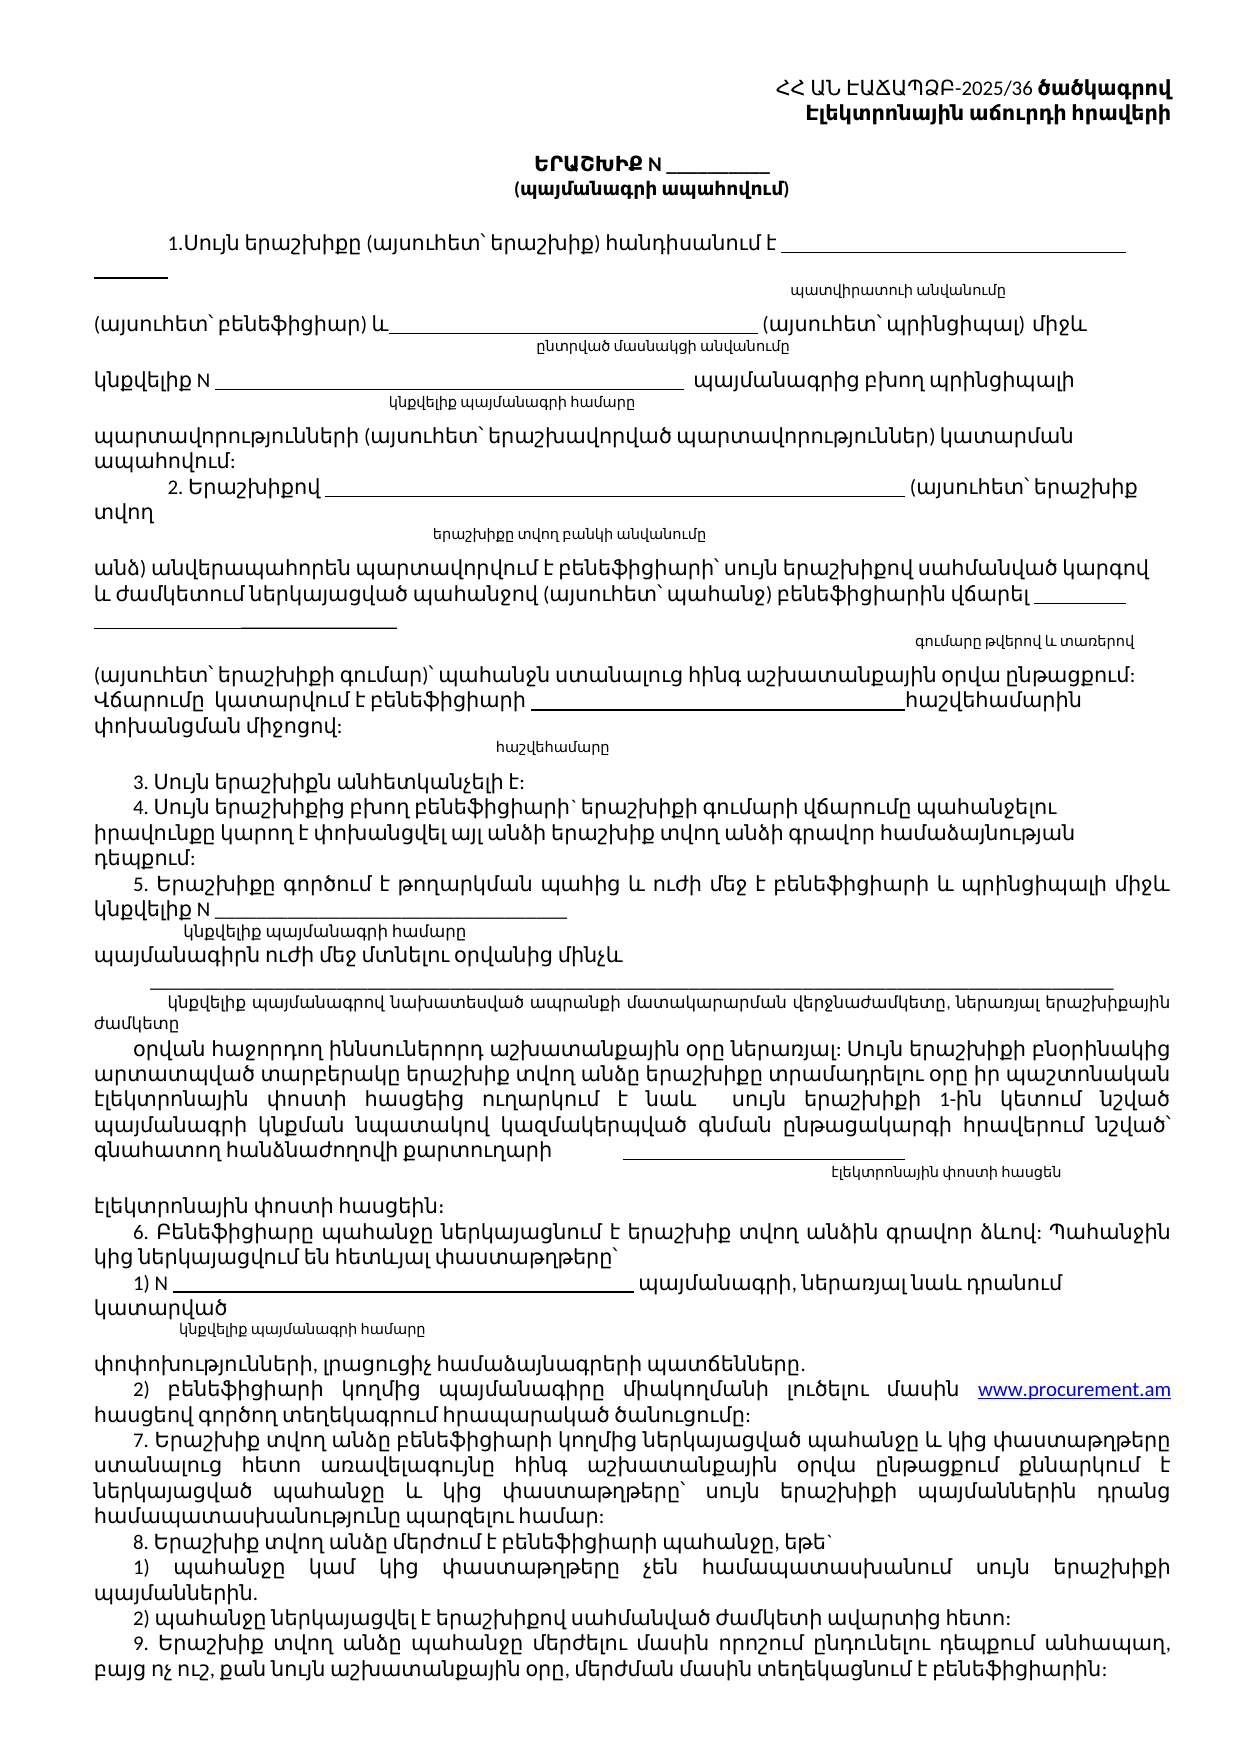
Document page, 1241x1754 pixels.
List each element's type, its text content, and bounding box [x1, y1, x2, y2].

text օրվան հաջորդող իննսուներորդ աշխատանքային օրը ներառյալ: Սույն երաշխիքի բնօրինակից արտատպված տարբերակը երաշխիք տվող անձը երաշխիքը տրամադրելու օրը իր պաշտոնական էլեկտրոնային փոստի հասցեից ուղարկում է նաև սույն երաշխիքի 1-ին կետում նշված պայմանագրի կնքման նպատակով կազմակերպված գնման ընթացակարգի հրավերում նշված՝ գնահատող հանձնաժողովի քարտուղարի [94, 1036, 1171, 1163]
text էլեկտրոնային փոստի հասցեն [94, 1163, 1171, 1193]
text 3. Սույն երաշխիքն անհետկանչելի է: [94, 769, 1171, 794]
text 6. Բենեֆիցիարը պահանջը ներկայացնում է երաշխիք տվող անձին գրավոր ձևով: Պահանջին կից ներկայացվում են հետևյալ փաստաթղթերը՝ [94, 1219, 1171, 1270]
text պատվիրատուի անվանումը [684, 281, 1171, 311]
text փոփոխությունների, լրացուցիչ համաձայնագրերի պատճենները. [94, 1351, 1171, 1376]
text (պայմանագրի ապահովում) [94, 177, 1171, 199]
text ԵՐԱՇԽԻՔ N __________ [94, 151, 1171, 177]
text Էլեկտրոնային աճուրդի հրավերի [94, 100, 1171, 126]
text երաշխիքը տվող բանկի անվանումը [94, 525, 1171, 556]
text կնքվելիք պայմանագրի համարը [94, 1321, 1171, 1351]
text կնքվելիք պայմանագրի համարը [94, 922, 1171, 942]
text 9. Երաշխիք տվող անձը պահանջը մերժելու մասին որոշում ընդունելու դեպքում անհապաղ, բայց ոչ ուշ, քան նույն աշխատանքային օրը, մերժման մասին տեղեկացնում է բենեֆիցիարին: [94, 1631, 1171, 1681]
list պայմանագիրն ուժի մեջ մտնելու օրվանից մինչև [94, 942, 1171, 967]
text 5. Երաշխիքը գործում է թողարկման պահից և ուժի մեջ է բենեֆիցիարի և պրինցիպալի միջև կնքվելիք N __________________________________ [94, 871, 1171, 922]
text 1) N պայմանագրի, ներառյալ նաև դրանում կատարված [94, 1270, 1171, 1321]
list _____________________________________________________________________________________________ [94, 967, 1171, 993]
text (այսուհետ՝ երաշխիքի գումար)՝ պահանջն ստանալուց հինգ աշխատանքային օրվա ընթացքում: Վճարումը կատարվում է բենեֆիցիարի հաշվեհամարին փոխանցման միջոցով: [94, 662, 1171, 738]
text ՀՀ ԱՆ ԷԱՃԱՊՁԲ-2025/36 ծածկագրով [94, 75, 1171, 100]
text 7. Երաշխիք տվող անձը բենեֆիցիարի կողմից ներկայացված պահանջը և կից փաստաթղթերը ստանալուց հետո առավելագույնը հինգ աշխատանքային օրվա ընթացքում քննարկում է ներկայացված պահանջը և կից փաստաթղթերը՝ սույն երաշխիքի պայմաններին դրանց համապատասխանությունը պարզելու համար: [94, 1427, 1171, 1529]
text կնքվելիք պայմանագրի համարը [94, 393, 1171, 423]
text (այսուհետ՝ բենեֆիցիար) և (այսուհետ՝ պրինցիպալ) միջև ընտրված մասնակցի անվանումը [94, 311, 1171, 367]
text գումարը թվերով և տառերով [831, 632, 1171, 662]
text անձ) անվերապահորեն պարտավորվում է բենեֆիցիարի՝ սույն երաշխիքով սահմանված կարգով և ժամկետում ներկայացված պահանջով (այսուհետ՝ պահանջ) բենեֆիցիարին վճարել _______________ [94, 556, 1171, 632]
text 4. Սույն երաշխիքից բխող բենեֆիցիարի` երաշխիքի գումարի վճարումը պահանջելու իրավունքը կարող է փոխանցվել այլ անձի երաշխիք տվող անձի գրավոր համաձայնության դեպքում: [94, 794, 1171, 871]
text 1) պահանջը կամ կից փաստաթղթերը չեն համապատասխանում սույն երաշխիքի պայմաններին. [94, 1554, 1171, 1605]
text 8. Երաշխիք տվող անձը մերժում է բենեֆիցիարի պահանջը, եթե` [94, 1529, 1171, 1554]
text կնքվելիք N պայմանագրից բխող պրինցիպալի [94, 367, 1171, 393]
list կնքվելիք պայմանագրով նախատեսված ապրանքի մատակարարման վերջնաժամկետը, ներառյալ երաշխիքային ժամկետը [94, 993, 1171, 1033]
text հաշվեհամարը [94, 738, 1171, 769]
text պարտավորությունների (այսուհետ՝ երաշխավորված պարտավորություններ) կատարման ապահովում: [94, 423, 1171, 474]
text էլեկտրոնային փոստի հասցեին։ [94, 1193, 1171, 1219]
text 1.Սույն երաշխիքը (այսուհետ՝ երաշխիք) հանդիսանում է [94, 230, 1171, 281]
text 2) բենեֆիցիարի կողմից պայմանագիրը միակողմանի լուծելու մասին www.procurement.am հասցեով գործող տեղեկագրում հրապարակած ծանուցումը: [94, 1376, 1171, 1427]
text 2. Երաշխիքով (այսուհետ՝ երաշխիք տվող [94, 474, 1171, 525]
text 2) պահանջը ներկայացվել է երաշխիքով սահմանված ժամկետի ավարտից հետո: [94, 1605, 1171, 1631]
